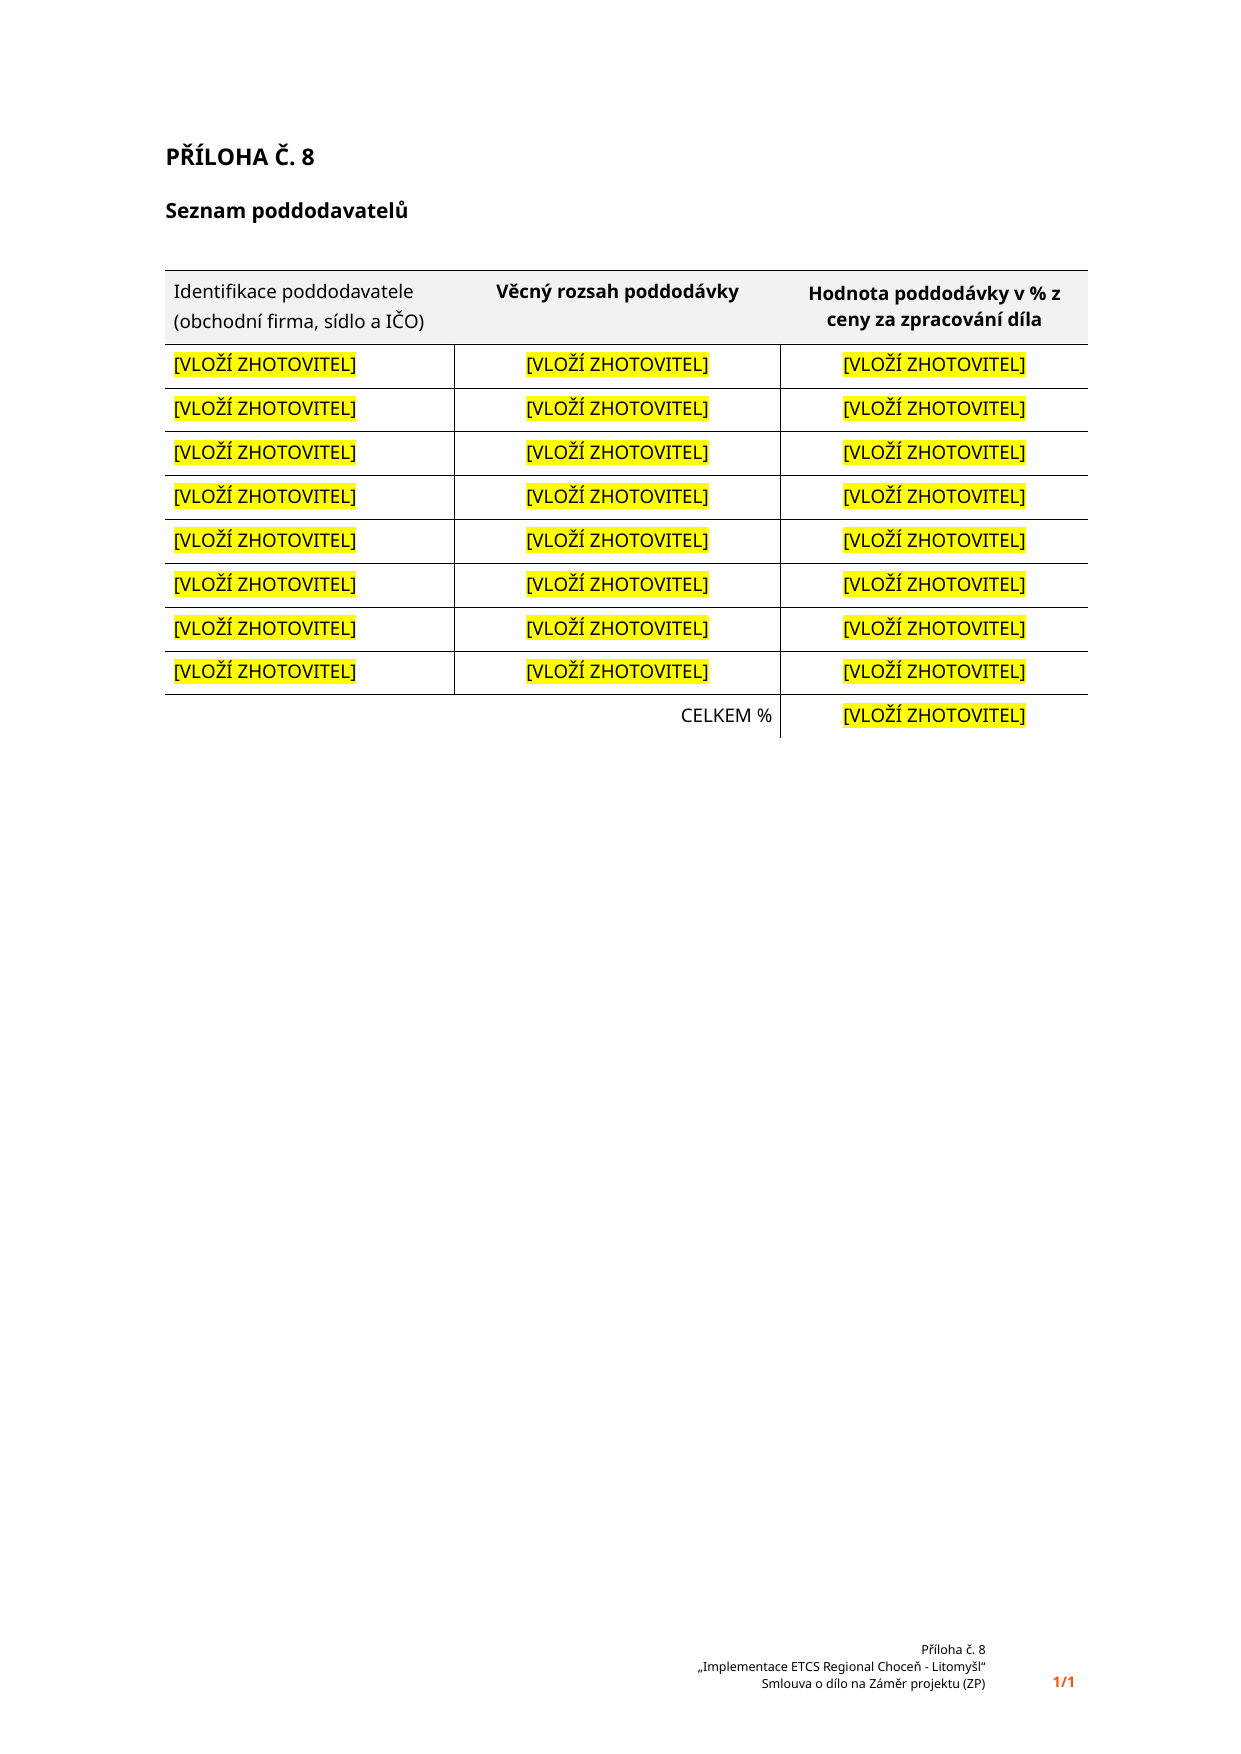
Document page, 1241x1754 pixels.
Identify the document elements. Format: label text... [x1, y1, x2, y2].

table_cell [VLOŽÍ ZHOTOVITEL] [781, 432, 1088, 475]
table_cell [VLOŽÍ ZHOTOVITEL] [781, 695, 1088, 738]
table_cell [VLOŽÍ ZHOTOVITEL] [781, 520, 1088, 563]
table_cell [VLOŽÍ ZHOTOVITEL] [455, 520, 780, 563]
table_cell [VLOŽÍ ZHOTOVITEL] [455, 345, 780, 387]
table_cell [VLOŽÍ ZHOTOVITEL] [781, 608, 1088, 651]
table_cell [VLOŽÍ ZHOTOVITEL] [781, 652, 1088, 694]
table_cell [VLOŽÍ ZHOTOVITEL] [781, 476, 1088, 519]
text Příloha č. 8 [165, 141, 1075, 173]
table_cell [VLOŽÍ ZHOTOVITEL] [455, 608, 780, 651]
table_cell [VLOŽÍ ZHOTOVITEL] [165, 476, 454, 519]
table_cell [VLOŽÍ ZHOTOVITEL] [781, 345, 1088, 387]
table_cell [VLOŽÍ ZHOTOVITEL] [781, 389, 1088, 431]
table_header Identifikace poddodavatele (obchodní firma, sídlo a IČO) [165, 271, 454, 343]
table_header Věcný rozsah poddodávky [454, 271, 780, 343]
table_cell [VLOŽÍ ZHOTOVITEL] [165, 520, 454, 563]
table_header Hodnota poddodávky v % z ceny za zpracování díla [780, 271, 1088, 343]
table_cell [VLOŽÍ ZHOTOVITEL] [165, 345, 454, 387]
text Seznam poddodavatelů [165, 197, 1075, 225]
table_cell [VLOŽÍ ZHOTOVITEL] [781, 564, 1088, 607]
table_cell [VLOŽÍ ZHOTOVITEL] [455, 564, 780, 607]
table_cell [VLOŽÍ ZHOTOVITEL] [455, 652, 780, 694]
table_cell [VLOŽÍ ZHOTOVITEL] [165, 608, 454, 651]
table_cell [VLOŽÍ ZHOTOVITEL] [165, 432, 454, 475]
table_cell [VLOŽÍ ZHOTOVITEL] [455, 389, 780, 431]
table_cell [VLOŽÍ ZHOTOVITEL] [165, 564, 454, 607]
table_cell [VLOŽÍ ZHOTOVITEL] [455, 476, 780, 519]
table_cell [VLOŽÍ ZHOTOVITEL] [165, 652, 454, 694]
table_cell [VLOŽÍ ZHOTOVITEL] [455, 432, 780, 475]
table_cell CELKEM % [165, 695, 780, 738]
table_cell [VLOŽÍ ZHOTOVITEL] [165, 389, 454, 431]
